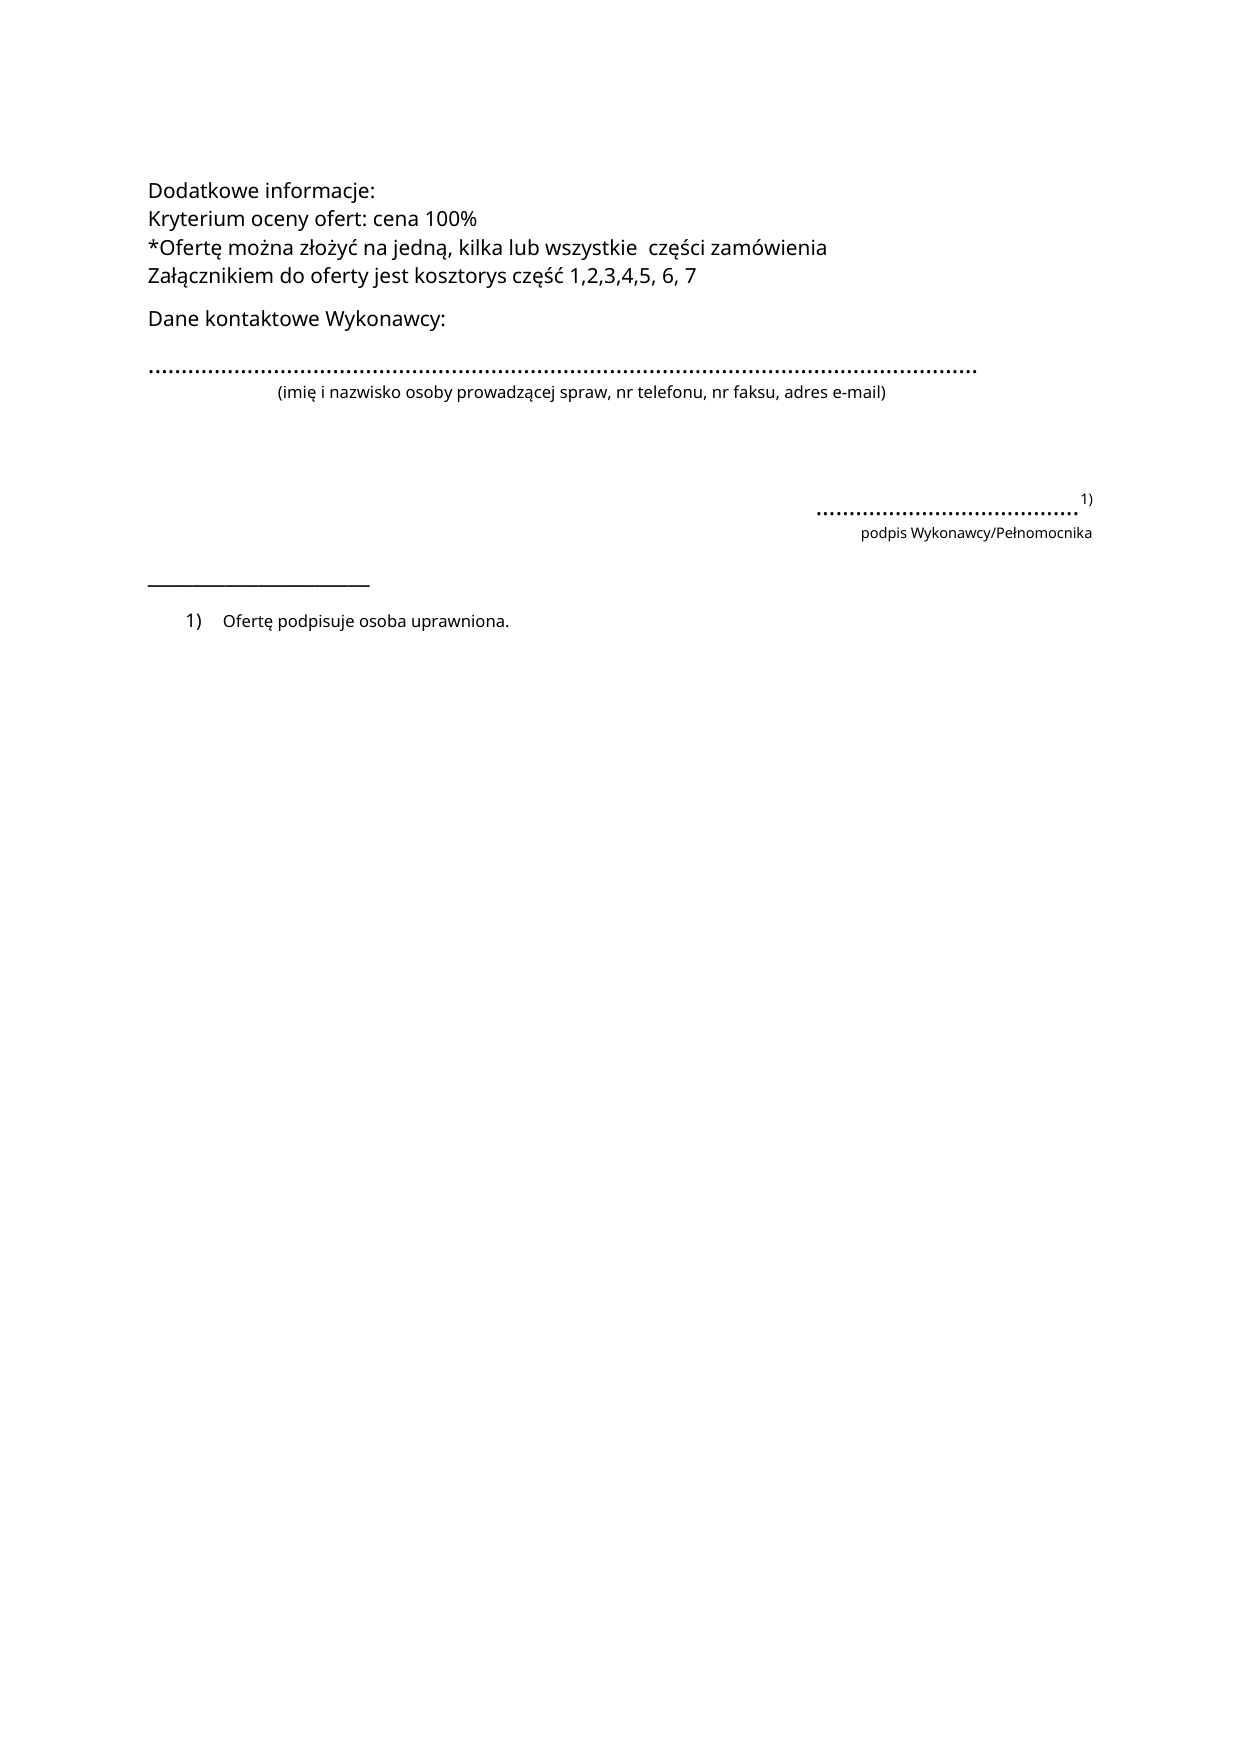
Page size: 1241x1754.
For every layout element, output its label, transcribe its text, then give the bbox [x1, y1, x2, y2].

text Kryterium oceny ofert: cena 100% [148, 204, 1093, 233]
list Ofertę podpisuje osoba uprawniona. [185, 608, 1093, 633]
text ____________________ [148, 557, 1093, 591]
text ………………………………….1) [148, 488, 1093, 522]
text (imię i nazwisko osoby prowadzącej spraw, nr telefonu, nr faksu, adres e-mail) [148, 381, 1093, 403]
text Dane kontaktowe Wykonawcy: [148, 304, 1093, 332]
text .…………………………………………………………………..………………………………………… [148, 347, 1093, 381]
text Załącznikiem do oferty jest kosztorys część 1,2,3,4,5, 6, 7 [148, 261, 1093, 290]
text podpis Wykonawcy/Pełnomocnika [148, 522, 1093, 557]
text *Ofertę można złożyć na jedną, kilka lub wszystkie części zamówienia [148, 233, 1093, 261]
text Dodatkowe informacje: [148, 176, 1093, 204]
